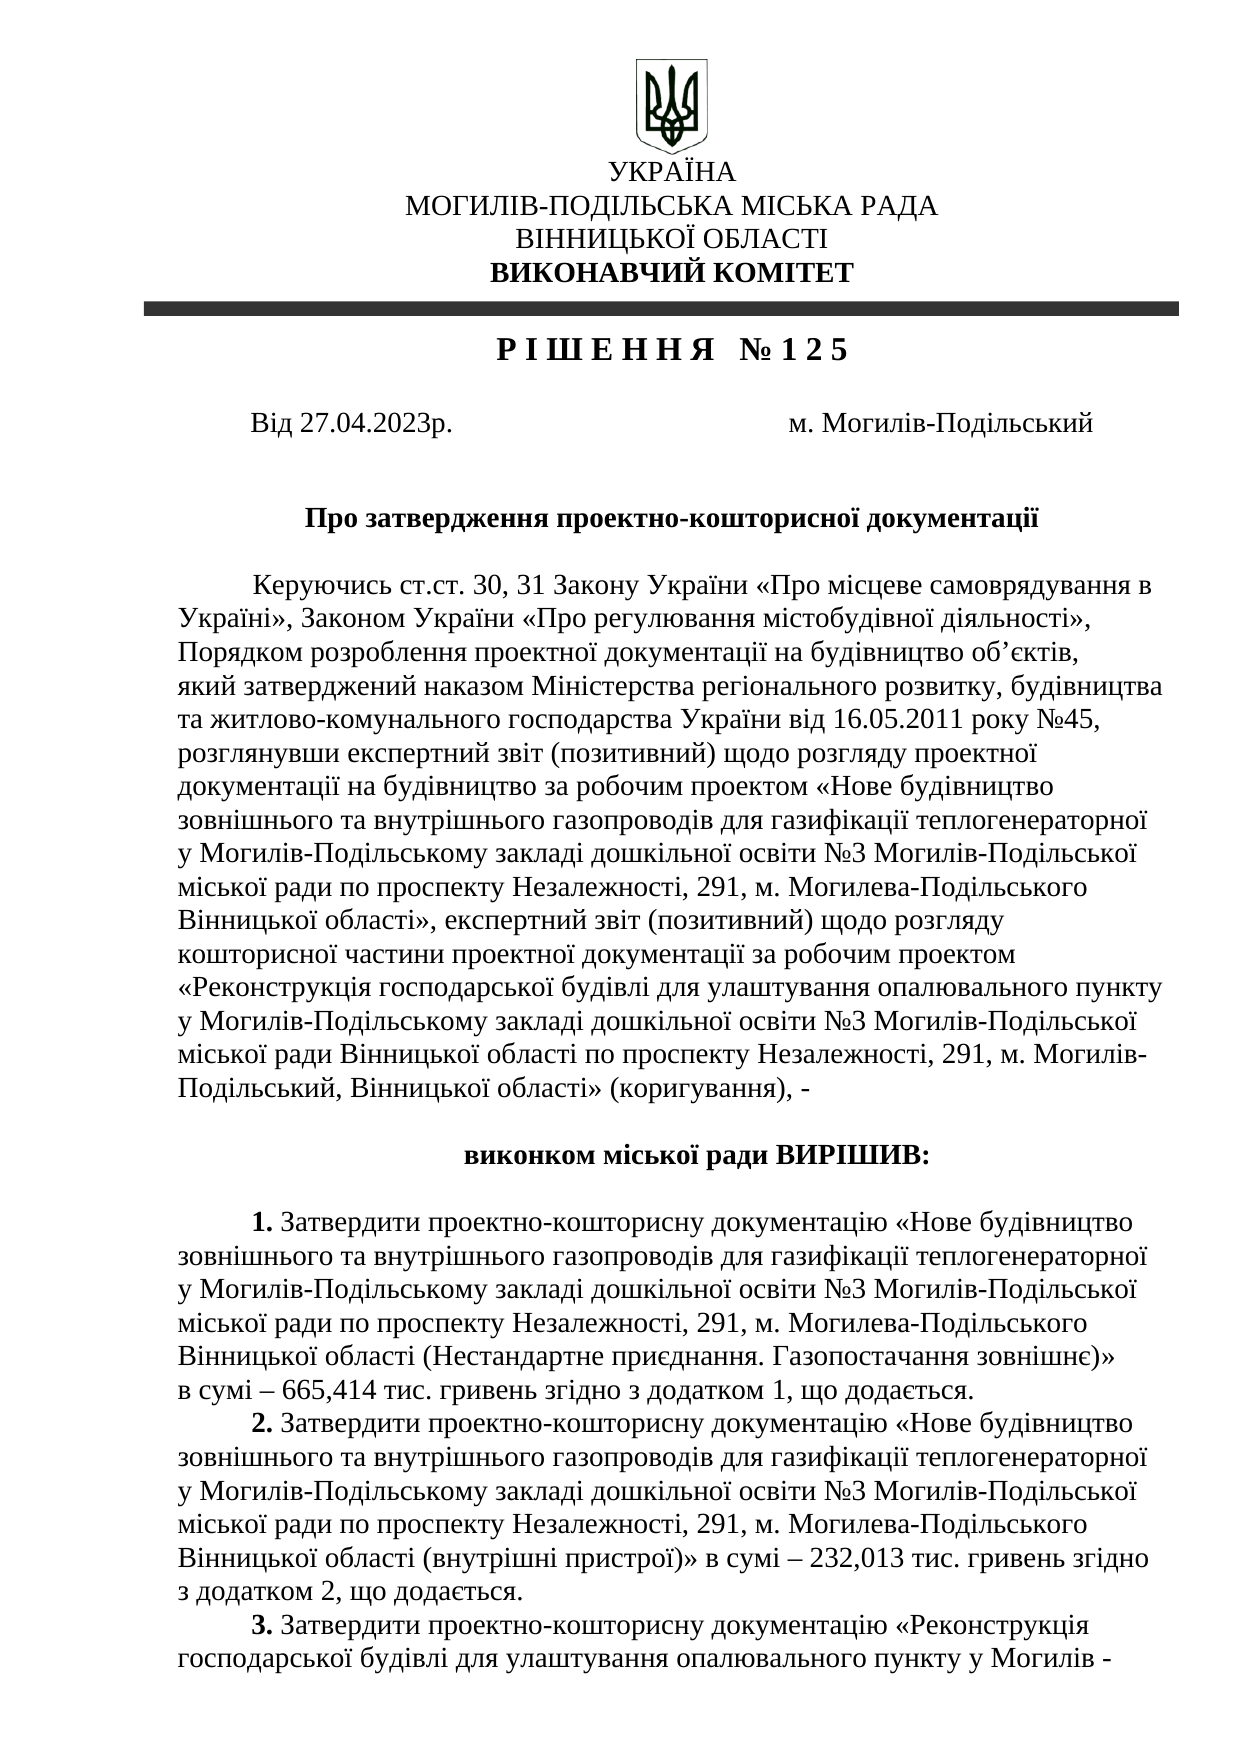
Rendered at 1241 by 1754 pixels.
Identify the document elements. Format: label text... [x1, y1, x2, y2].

text 2. Затвердити проектно-кошторисну документацію «Нове будівництво зовнішнього та внутрішнього газопроводів для газифікації теплогенераторної у Могилів-Подільському закладі дошкільної освіти №3 Могилів-Подільської міської ради по проспекту Незалежності, 291, м. Могилева-Подільського Вінницької області (внутрішні пристрої)» в сумі – 232,013 тис. гривень згідно з додатком 2, що додається. [177, 1406, 1167, 1607]
picture [636, 59, 708, 155]
text виконком міської ради ВИРІШИВ: [177, 1137, 1167, 1171]
text Керуючись ст.ст. 30, 31 Закону України «Про місцеве самоврядування в Україні», Законом України «Про регулювання містобудівної діяльності», Порядком розроблення проектної документації на будівництво об’єктів, [177, 567, 1167, 668]
text РІШЕННЯ №125 [177, 316, 1167, 367]
text 3. Затвердити проектно-кошторисну документацію «Реконструкція господарської будівлі для улаштування опалювального пункту у Могилів - [177, 1607, 1167, 1674]
text УКРАЇНА МОГИЛІВ-ПОДІЛЬСЬКА МІСЬКА РАДА ВІННИЦЬКОЇ ОБЛАСТІ [177, 154, 1167, 255]
text 1. Затвердити проектно-кошторисну документацію «Нове будівництво зовнішнього та внутрішнього газопроводів для газифікації теплогенераторної у Могилів-Подільському закладі дошкільної освіти №3 Могилів-Подільської міської ради по проспекту Незалежності, 291, м. Могилева-Подільського Вінницької області (Нестандартне приєднання. Газопостачання зовнішнє)» [177, 1204, 1167, 1372]
text який затверджений наказом Міністерства регіонального розвитку, будівництва та житлово-комунального господарства України від 16.05.2011 року №45, розглянувши експертний звіт (позитивний) щодо розгляду проектної документації на будівництво за робочим проектом «Нове будівництво зовнішнього та внутрішнього газопроводів для газифікації теплогенераторної у Могилів-Подільському закладі дошкільної освіти №3 Могилів-Подільської міської ради по проспекту Незалежності, 291, м. Могилева-Подільського Вінницької області», експертний звіт (позитивний) щодо розгляду кошторисної частини проектної документації за робочим проектом «Реконструкція господарської будівлі для улаштування опалювального пункту у Могилів-Подільському закладі дошкільної освіти №3 Могилів-Подільської міської ради Вінницької області по проспекту Незалежності, 291, м. Могилів-Подільський, Вінницької області» (коригування), - [177, 668, 1167, 1104]
text в сумі – 665,414 тис. гривень згідно з додатком 1, що додається. [177, 1372, 1167, 1406]
text Про затвердження проектно-кошторисної документації [177, 500, 1167, 533]
text ВИКОНАВЧИЙ КОМІТЕТ [177, 255, 1167, 288]
text Від 27.04.2023р. м. Могилів-Подільський [177, 405, 1167, 438]
